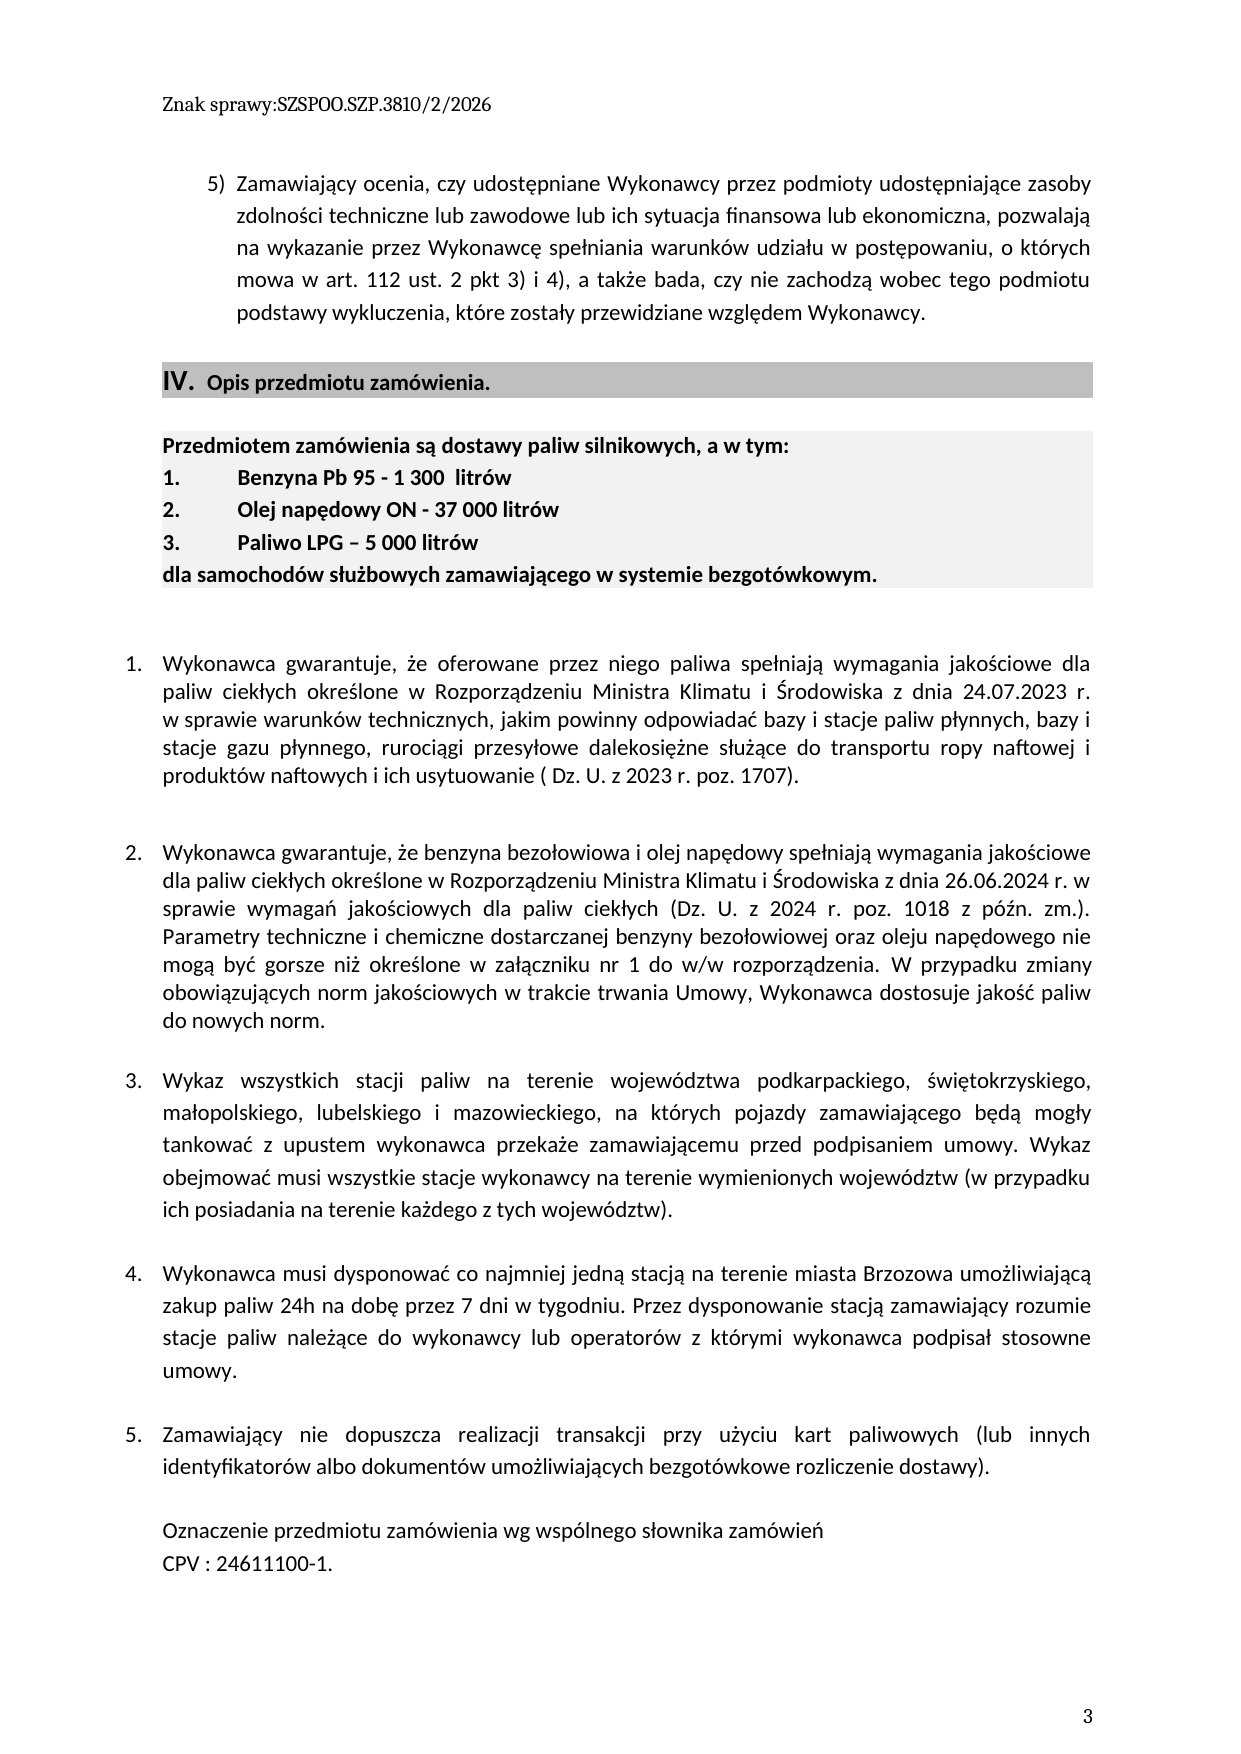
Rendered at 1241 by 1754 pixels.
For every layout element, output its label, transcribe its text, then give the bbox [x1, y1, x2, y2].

text dla samochodów służbowych zamawiającego w systemie bezgotówkowym. [162, 560, 1093, 588]
list Wykonawca musi dysponować co najmniej jedną stacją na terenie miasta Brzozowa umożliwiającą zakup paliw 24h na dobę przez 7 dni w tygodniu. Przez dysponowanie stacją zamawiający rozumie stacje paliw należące do wykonawcy lub operatorów z którymi wykonawca podpisał stosowne umowy. [125, 1259, 1093, 1384]
text Przedmiotem zamówienia są dostawy paliw silnikowych, a w tym: [162, 431, 1093, 459]
list Zamawiający nie dopuszcza realizacji transakcji przy użyciu kart paliwowych (lub innych identyfikatorów albo dokumentów umożliwiających bezgotówkowe rozliczenie dostawy). [125, 1420, 1093, 1480]
list Zamawiający ocenia, czy udostępniane Wykonawcy przez podmioty udostępniające zasoby zdolności techniczne lub zawodowe lub ich sytuacja finansowa lub ekonomiczna, pozwalają na wykazanie przez Wykonawcę spełniania warunków udziału w postępowaniu, o których mowa w art. 112 ust. 2 pkt 3) i 4), a także bada, czy nie zachodzą wobec tego podmiotu podstawy wykluczenia, które zostały przewidziane względem Wykonawcy. [207, 169, 1093, 326]
list Wykonawca gwarantuje, że oferowane przez niego paliwa spełniają wymagania jakościowe dla paliw ciekłych określone w Rozporządzeniu Ministra Klimatu i Środowiska z dnia 24.07.2023 r. w sprawie warunków technicznych, jakim powinny odpowiadać bazy i stacje paliw płynnych, bazy i stacje gazu płynnego, rurociągi przesyłowe dalekosiężne służące do transportu ropy naftowej i produktów naftowych i ich usytuowanie ( Dz. U. z 2023 r. poz. 1707). [125, 649, 1093, 789]
list Wykonawca gwarantuje, że benzyna bezołowiowa i olej napędowy spełniają wymagania jakościowe dla paliw ciekłych określone w Rozporządzeniu Ministra Klimatu i Środowiska z dnia 26.06.2024 r. w sprawie wymagań jakościowych dla paliw ciekłych (Dz. U. z 2024 r. poz. 1018 z późn. zm.). Parametry techniczne i chemiczne dostarczanej benzyny bezołowiowej oraz oleju napędowego nie mogą być gorsze niż określone w załączniku nr 1 do w/w rozporządzenia. W przypadku zmiany obowiązujących norm jakościowych w trakcie trwania Umowy, Wykonawca dostosuje jakość paliw do nowych norm. [125, 838, 1093, 1034]
list Olej napędowy ON - 37 000 litrów [162, 495, 1093, 523]
list Paliwo LPG – 5 000 litrów [162, 528, 1093, 556]
list Opis przedmiotu zamówienia. [162, 362, 1093, 398]
list Oznaczenie przedmiotu zamówienia wg wspólnego słownika zamówień [162, 1517, 1093, 1545]
list Wykaz wszystkich stacji paliw na terenie województwa podkarpackiego, świętokrzyskiego, małopolskiego, lubelskiego i mazowieckiego, na których pojazdy zamawiającego będą mogły tankować z upustem wykonawca przekaże zamawiającemu przed podpisaniem umowy. Wykaz obejmować musi wszystkie stacje wykonawcy na terenie wymienionych województw (w przypadku ich posiadania na terenie każdego z tych województw). [125, 1066, 1093, 1223]
list CPV : 24611100-1. [162, 1549, 1093, 1577]
list Benzyna Pb 95 - 1 300 litrów [162, 463, 1093, 491]
